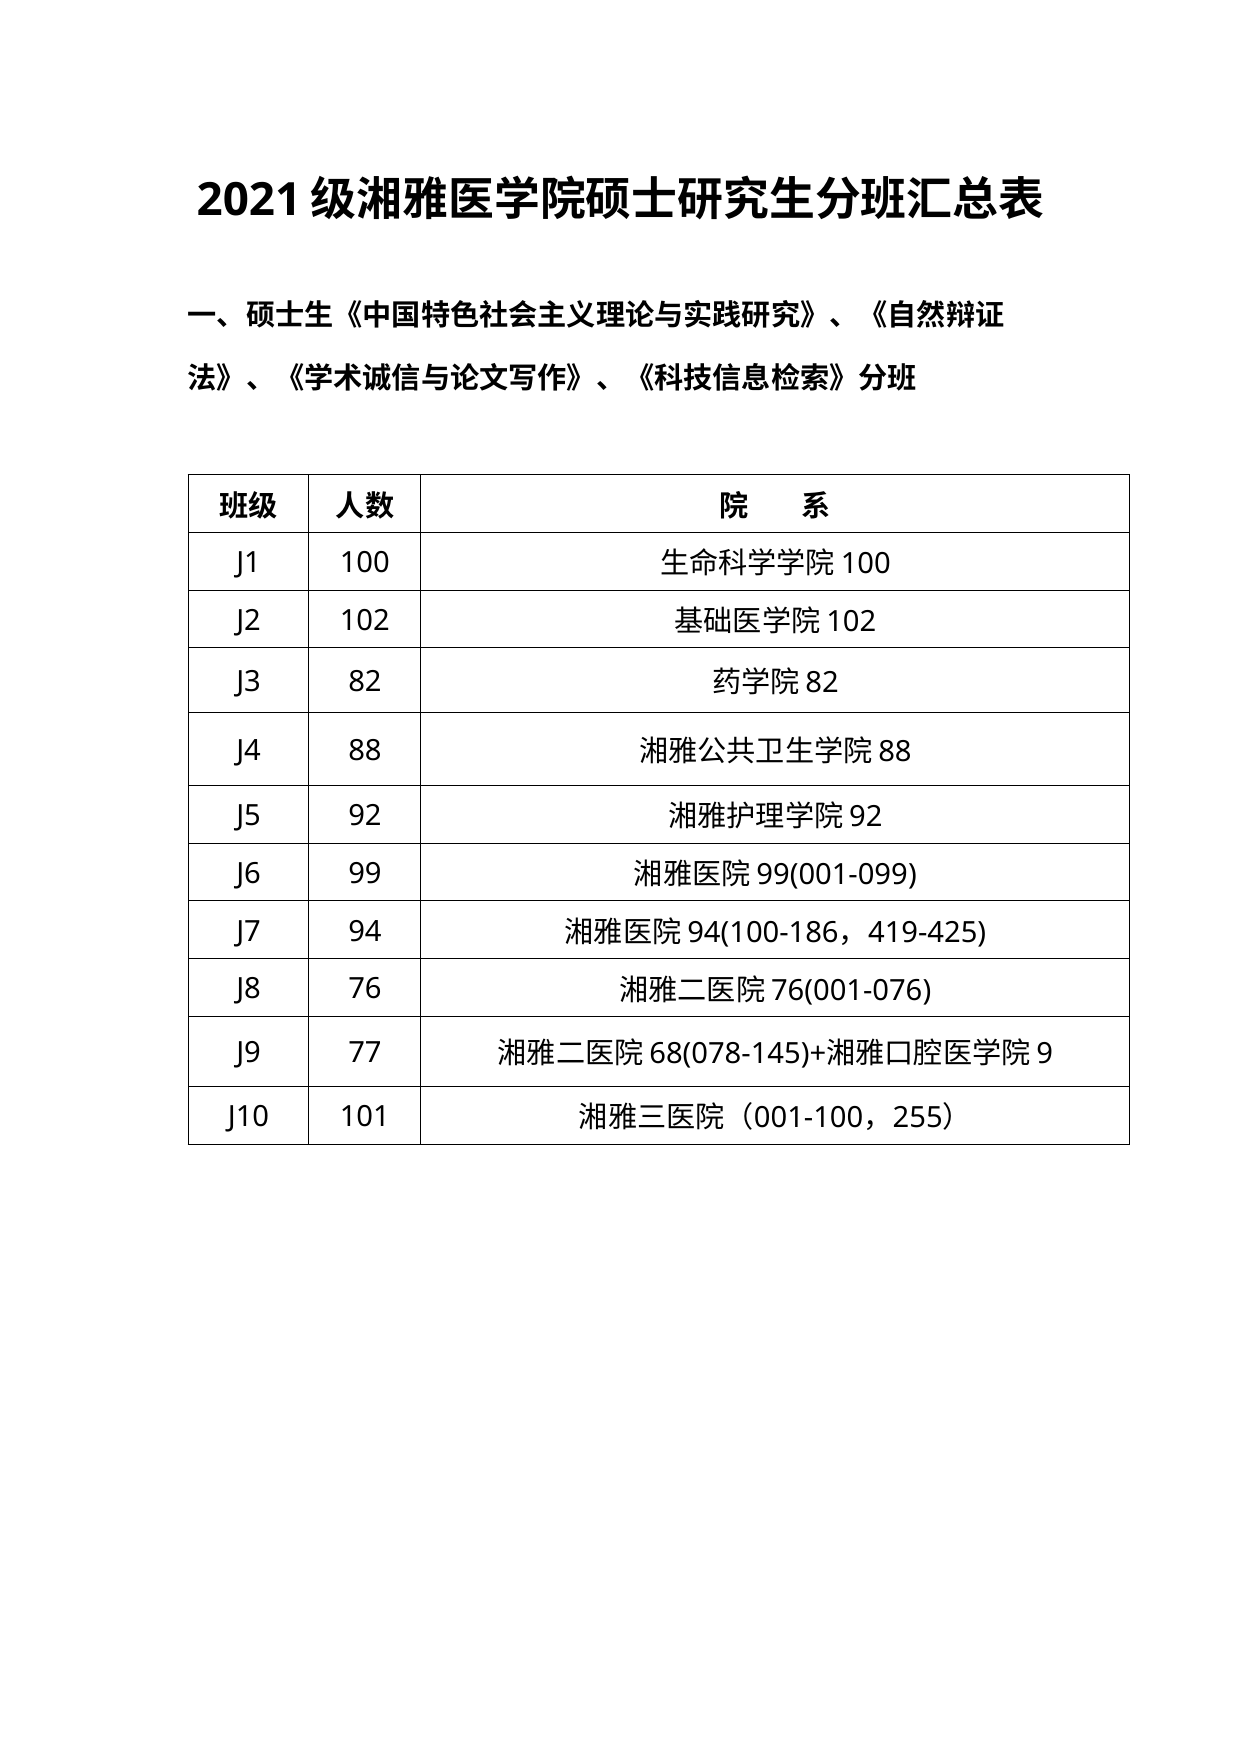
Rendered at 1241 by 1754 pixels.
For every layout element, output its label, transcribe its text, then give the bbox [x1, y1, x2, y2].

table_cell 湘雅三医院（001-100，255） [421, 1087, 1129, 1143]
table_cell 99 [309, 844, 420, 900]
table_header 人数 [309, 475, 420, 532]
table_cell J6 [189, 844, 308, 900]
text 2021级湘雅医学院硕士研究生分班汇总表 [187, 162, 1053, 228]
table_cell 湘雅医院94(100-186，419-425) [421, 901, 1129, 958]
table_cell J5 [189, 786, 308, 843]
table_cell 101 [309, 1087, 420, 1143]
table_cell 92 [309, 786, 420, 843]
table_cell J3 [189, 648, 308, 712]
table_cell J9 [189, 1017, 308, 1086]
table_cell 100 [309, 533, 420, 589]
text 一、硕士生《中国特色社会主义理论与实践研究》、《自然辩证法》、《学术诚信与论文写作》、《科技信息检索》分班 [187, 291, 1053, 397]
table_cell 94 [309, 901, 420, 958]
table_header 院 系 [421, 475, 1129, 532]
table_cell 湘雅护理学院92 [421, 786, 1129, 843]
table_cell J7 [189, 901, 308, 958]
table_cell J8 [189, 959, 308, 1016]
table_cell J1 [189, 533, 308, 589]
table_cell 88 [309, 713, 420, 785]
table_cell 湘雅医院99(001-099) [421, 844, 1129, 900]
table_cell 77 [309, 1017, 420, 1086]
table_cell 76 [309, 959, 420, 1016]
table_cell 基础医学院102 [421, 591, 1129, 647]
table_cell 82 [309, 648, 420, 712]
table_header 班级 [189, 475, 308, 532]
table_cell 102 [309, 591, 420, 647]
table_cell J2 [189, 591, 308, 647]
table_cell 生命科学学院100 [421, 533, 1129, 589]
table_cell J10 [189, 1087, 308, 1143]
table_cell 药学院82 [421, 648, 1129, 712]
table_cell 湘雅公共卫生学院88 [421, 713, 1129, 785]
table_cell 湘雅二医院68(078-145)+湘雅口腔医学院9 [421, 1017, 1129, 1086]
table_cell 湘雅二医院76(001-076) [421, 959, 1129, 1016]
table_cell J4 [189, 713, 308, 785]
